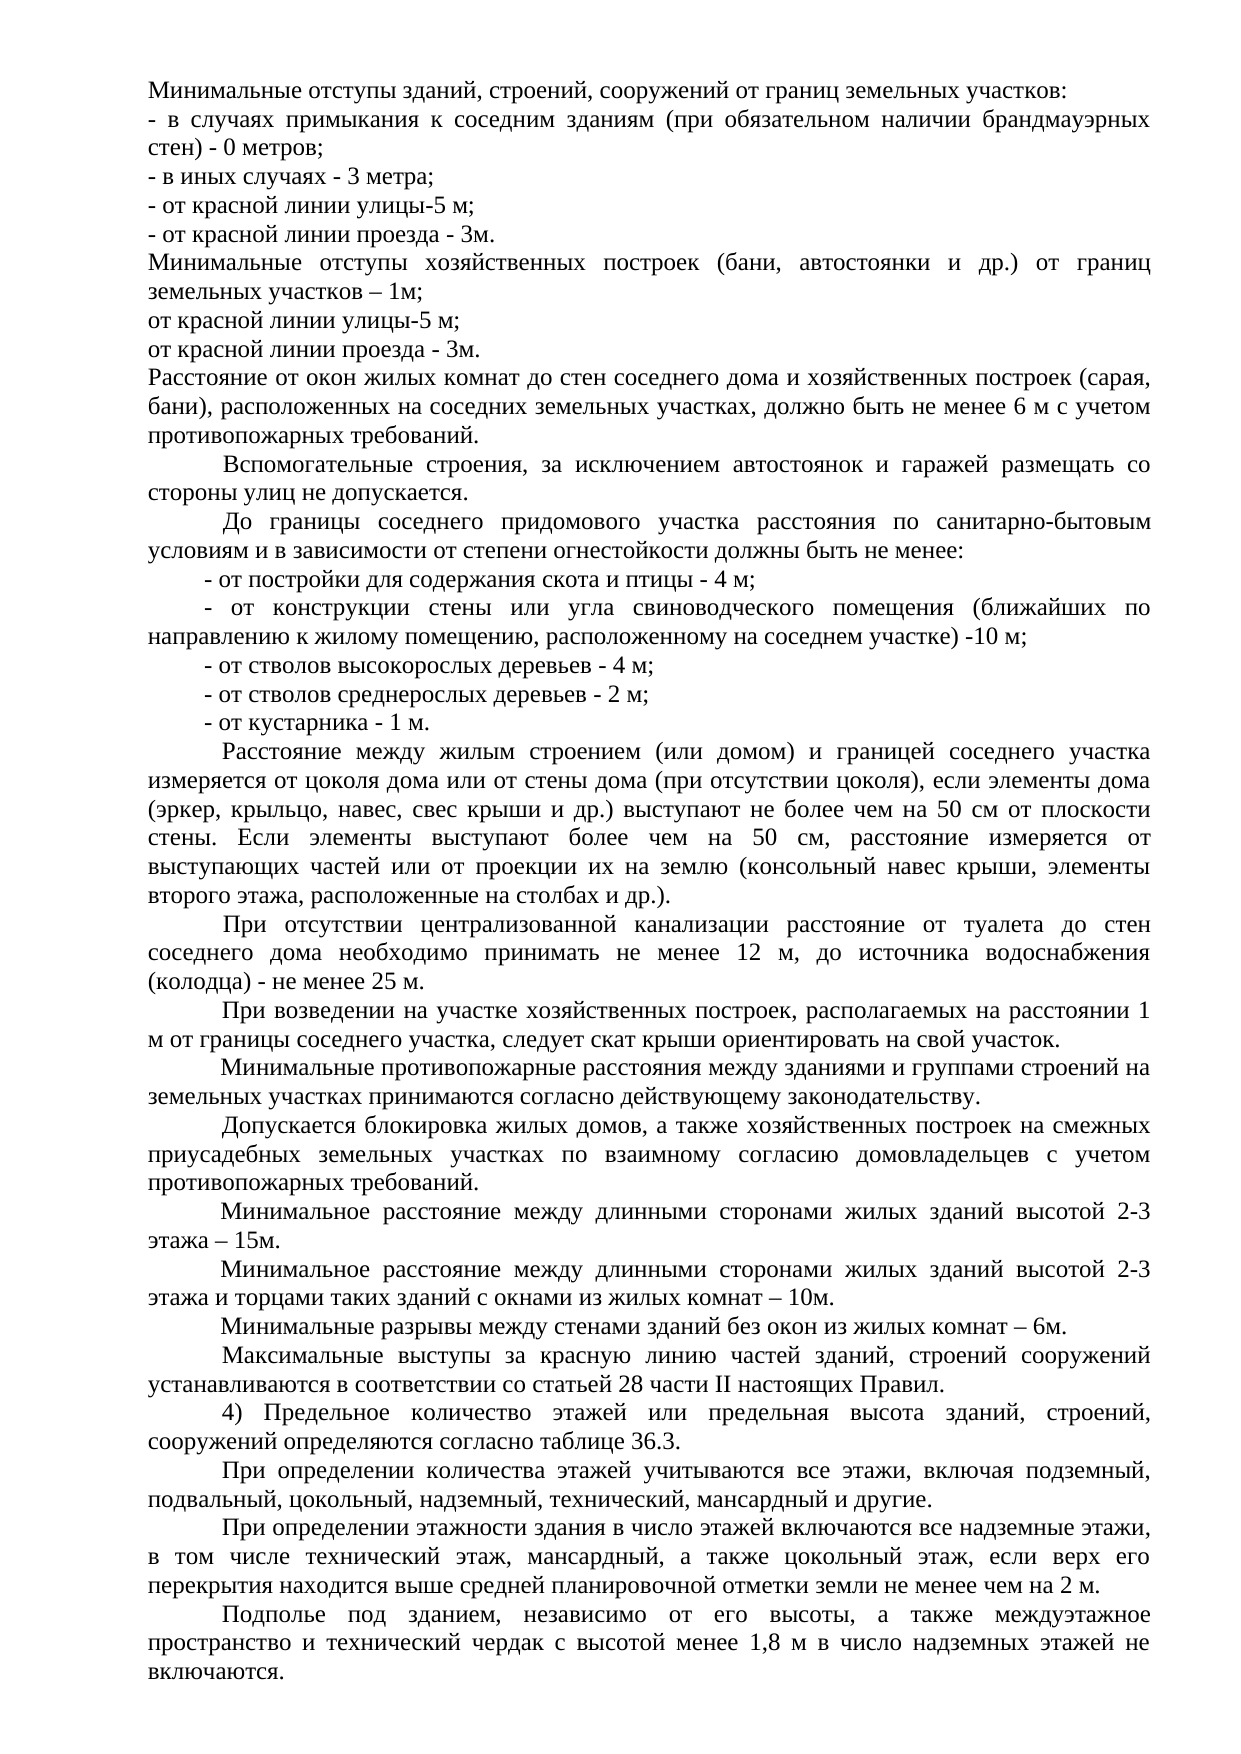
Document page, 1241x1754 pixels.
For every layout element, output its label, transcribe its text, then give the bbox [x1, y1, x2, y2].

text При отсутствии централизованной канализации расстояние от туалета до стен соседнего дома необходимо принимать не менее 12 м, до источника водоснабжения (колодца) - не менее 25 м. [148, 909, 1152, 995]
text - от постройки для содержания скота и птицы - 4 м; [148, 564, 1152, 592]
text Минимальные отступы зданий, строений, сооружений от границ земельных участков: [148, 75, 1152, 104]
text - в иных случаях - 3 метра; [148, 161, 1152, 190]
text 4) Предельное количество этажей или предельная высота зданий, строений, сооружений определяются согласно таблице 36.3. [148, 1397, 1152, 1455]
text - от красной линии проезда - 3м. [148, 219, 1152, 247]
text Минимальные противопожарные расстояния между зданиями и группами строений на земельных участках принимаются согласно действующему законодательству. [148, 1052, 1152, 1110]
text При определении этажности здания в число этажей включаются все надземные этажи, в том числе технический этаж, мансардный, а также цокольный этаж, если верх его перекрытия находится выше средней планировочной отметки земли не менее чем на 2 м. [148, 1512, 1152, 1599]
text - от стволов высокорослых деревьев - 4 м; [148, 650, 1152, 679]
text Расстояние между жилым строением (или домом) и границей соседнего участка измеряется от цоколя дома или от стены дома (при отсутствии цоколя), если элементы дома (эркер, крыльцо, навес, свес крыши и др.) выступают не более чем на 50 см от плоскости стены. Если элементы выступают более чем на 50 см, расстояние измеряется от выступающих частей или от проекции их на землю (консольный навес крыши, элементы второго этажа, расположенные на столбах и др.). [148, 736, 1152, 909]
text - от стволов среднерослых деревьев - 2 м; [148, 679, 1152, 707]
text Минимальное расстояние между длинными сторонами жилых зданий высотой 2-3 этажа и торцами таких зданий с окнами из жилых комнат – 10м. [148, 1254, 1152, 1311]
text Максимальные выступы за красную линию частей зданий, строений сооружений устанавливаются в соответствии со статьей 28 части II настоящих Правил. [148, 1340, 1152, 1397]
text Минимальное расстояние между длинными сторонами жилых зданий высотой 2-3 этажа – 15м. [148, 1196, 1152, 1254]
text Допускается блокировка жилых домов, а также хозяйственных построек на смежных приусадебных земельных участках по взаимному согласию домовладельцев с учетом противопожарных требований. [148, 1110, 1152, 1196]
text Минимальные разрывы между стенами зданий без окон из жилых комнат – 6м. [148, 1311, 1152, 1340]
text При определении количества этажей учитываются все этажи, включая подземный, подвальный, цокольный, надземный, технический, мансардный и другие. [148, 1455, 1152, 1512]
text Подполье под зданием, независимо от его высоты, а также междуэтажное пространство и технический чердак с высотой менее 1,8 м в число надземных этажей не включаются. [148, 1599, 1152, 1685]
text от красной линии улицы-5 м; [148, 305, 1152, 334]
text - от красной линии улицы-5 м; [148, 190, 1152, 219]
text - от кустарника - 1 м. [148, 707, 1152, 736]
text - в случаях примыкания к соседним зданиям (при обязательном наличии брандмауэрных стен) - 0 метров; [148, 104, 1152, 161]
text При возведении на участке хозяйственных построек, располагаемых на расстоянии 1 м от границы соседнего участка, следует скат крыши ориентировать на свой участок. [148, 995, 1152, 1052]
text Минимальные отступы хозяйственных построек (бани, автостоянки и др.) от границ земельных участков – 1м; [148, 247, 1152, 305]
text Расстояние от окон жилых комнат до стен соседнего дома и хозяйственных построек (сарая, бани), расположенных на соседних земельных участках, должно быть не менее 6 м с учетом противопожарных требований. [148, 362, 1152, 449]
text от красной линии проезда - 3м. [148, 334, 1152, 362]
text - от конструкции стены или угла свиноводческого помещения (ближайших по направлению к жилому помещению, расположенному на соседнем участке) -10 м; [148, 592, 1152, 650]
text До границы соседнего придомового участка расстояния по санитарно-бытовым условиям и в зависимости от степени огнестойкости должны быть не менее: [148, 506, 1152, 564]
text Вспомогательные строения, за исключением автостоянок и гаражей размещать со стороны улиц не допускается. [148, 449, 1152, 506]
